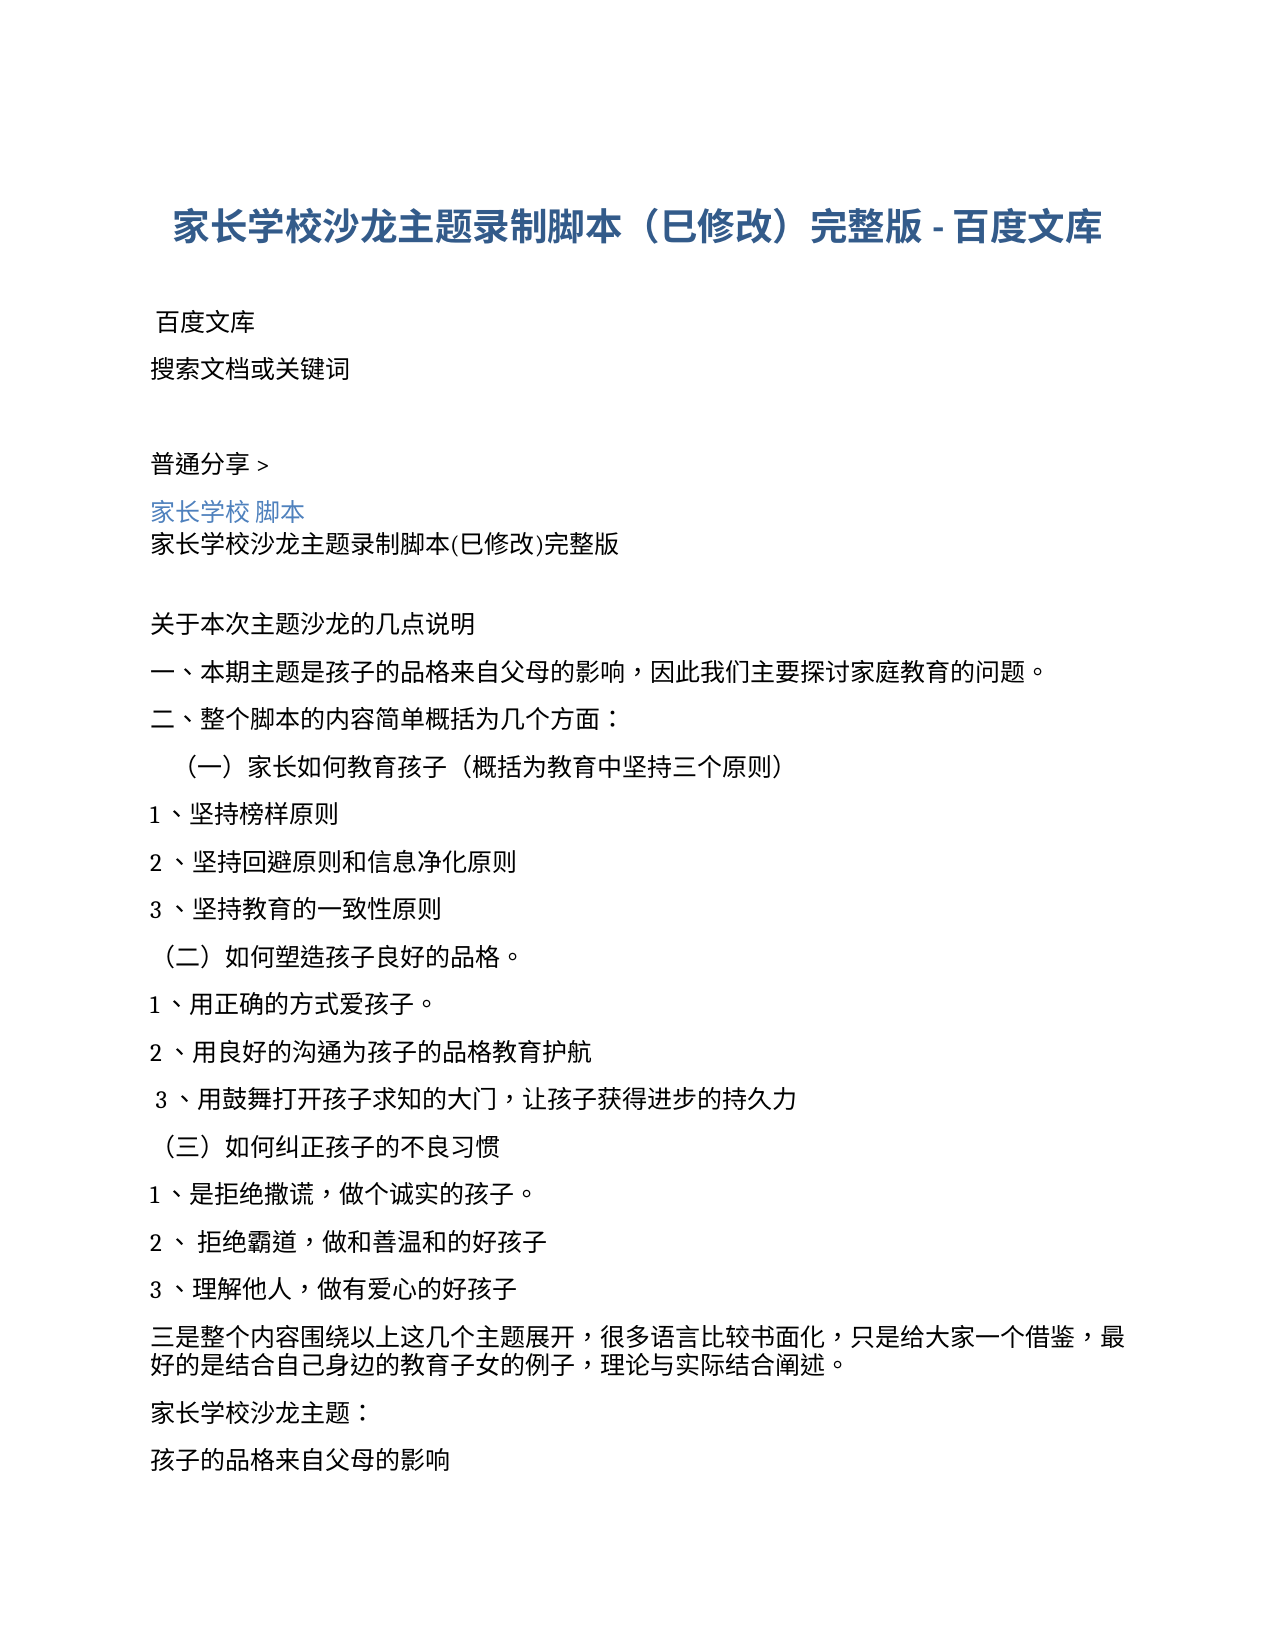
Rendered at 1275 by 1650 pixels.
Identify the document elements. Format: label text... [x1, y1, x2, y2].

title 家长学校沙龙主题录制脚本（巳修改）完整版 - 百度文库 [150, 200, 1125, 251]
text （一）家长如何教育孩子（概括为教育中坚持三个原则） [150, 753, 1125, 782]
text 家长学校 脚本 [150, 498, 1125, 527]
text 2 、用良好的沟通为孩子的品格教育护航 [150, 1038, 1125, 1067]
text 3 、用鼓舞打开孩子求知的大门，让孩子获得进步的持久力 [150, 1086, 1125, 1115]
text 百度文库 [150, 308, 1125, 337]
text 2 、 拒绝霸道，做和善温和的好孩子 [150, 1228, 1125, 1257]
text 普通分享 > [150, 451, 1125, 480]
text 关于本次主题沙龙的几点说明 [150, 611, 1125, 640]
text 二、整个脚本的内容简单概括为几个方面： [150, 706, 1125, 735]
text 1 、坚持榜样原则 [150, 801, 1125, 830]
text 搜索文档或关键词 [150, 356, 1125, 385]
text 2 、坚持回避原则和信息净化原则 [150, 848, 1125, 877]
text （三）如何纠正孩子的不良习惯 [150, 1133, 1125, 1162]
text 家长学校沙龙主题： [150, 1400, 1125, 1428]
text 3 、坚持教育的一致性原则 [150, 896, 1125, 925]
text 一、本期主题是孩子的品格来自父母的影响，因此我们主要探讨家庭教育的问题。 [150, 658, 1125, 687]
text 3 、理解他人，做有爱心的好孩子 [150, 1276, 1125, 1305]
text （二）如何塑造孩子良好的品格。 [150, 943, 1125, 972]
text 1 、用正确的方式爱孩子。 [150, 991, 1125, 1020]
text 三是整个内容围绕以上这几个主题展开，很多语言比较书面化，只是给大家一个借鉴，最好的是结合自己身边的教育子女的例子，理论与实际结合阐述。 [150, 1323, 1125, 1381]
text 孩子的品格来自父母的影响 [150, 1447, 1125, 1476]
text 1 、是拒绝撒谎，做个诚实的孩子。 [150, 1181, 1125, 1210]
text 家长学校沙龙主题录制脚本(巳修改)完整版 [150, 531, 1125, 560]
